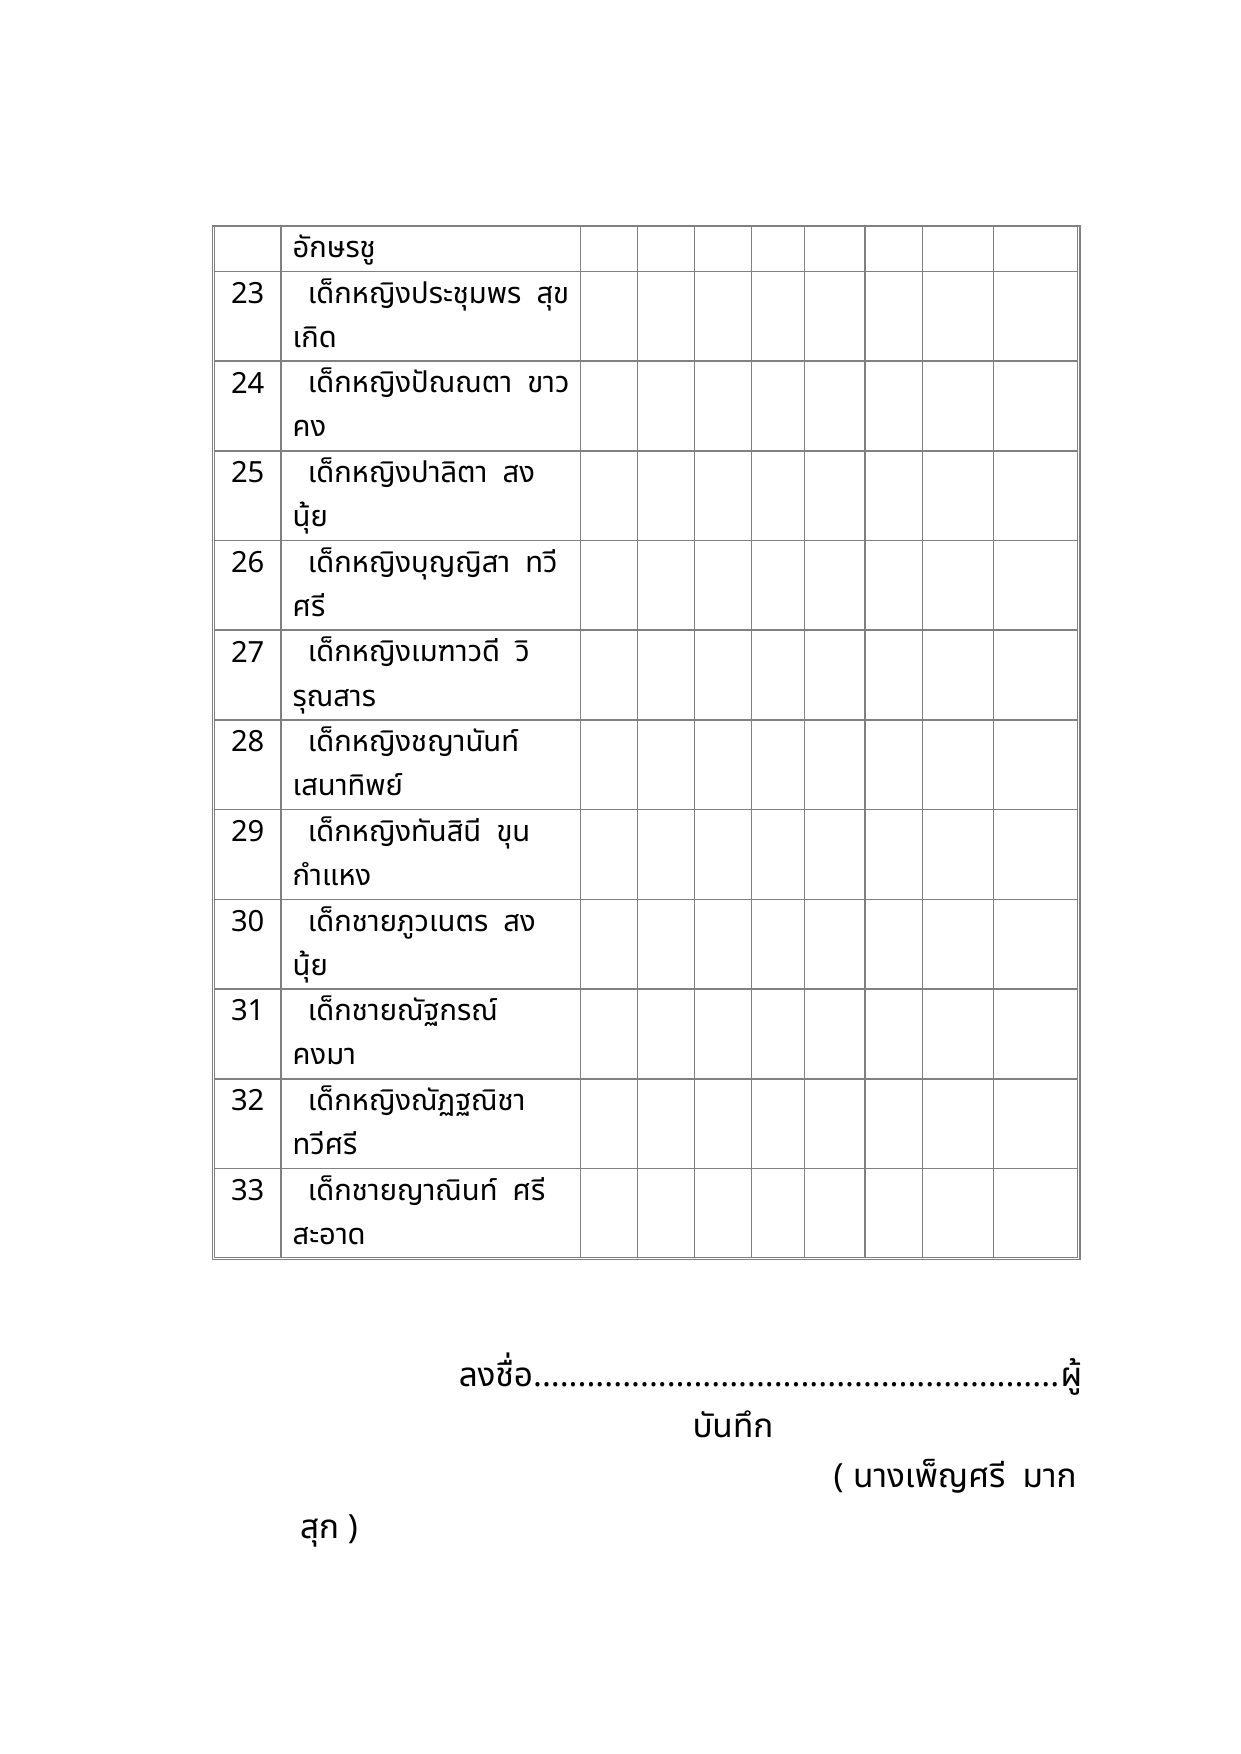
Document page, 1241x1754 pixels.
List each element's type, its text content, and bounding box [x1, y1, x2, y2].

text ( นางเพ็ญศรี มากสุก ) [300, 1452, 1090, 1553]
table_cell [581, 272, 637, 360]
table_cell 32 [215, 1080, 280, 1167]
table_cell [866, 227, 922, 271]
table_cell [994, 990, 1077, 1078]
table_cell [805, 721, 864, 809]
table_cell [752, 631, 804, 719]
table_cell [752, 990, 804, 1078]
table_cell [752, 227, 804, 271]
table_cell [695, 990, 751, 1078]
table_cell [923, 272, 993, 360]
table_cell [866, 810, 922, 898]
table_cell [638, 541, 694, 629]
table_cell [805, 900, 864, 988]
table_cell [866, 721, 922, 809]
table_cell [638, 227, 694, 271]
table_cell [994, 541, 1077, 629]
table_cell [581, 1080, 637, 1167]
table_cell [994, 810, 1077, 898]
table_cell [695, 721, 751, 809]
table_cell เด็กหญิงบุญญิสา ทวีศรี [282, 541, 580, 629]
table_cell [994, 631, 1077, 719]
table_cell [581, 452, 637, 540]
table_cell [805, 631, 864, 719]
table_cell [695, 900, 751, 988]
table_cell [581, 362, 637, 450]
table_cell [805, 227, 864, 271]
table_cell [866, 990, 922, 1078]
table_cell [695, 541, 751, 629]
table_cell [695, 272, 751, 360]
table_cell [994, 721, 1077, 809]
table_cell [581, 1169, 637, 1257]
table_cell [752, 452, 804, 540]
table_cell เด็กหญิงปาลิตา สงนุ้ย [282, 452, 580, 540]
table_cell [923, 1169, 993, 1257]
table_cell 24 [215, 362, 280, 450]
table_cell [805, 452, 864, 540]
table_cell เด็กชายณัฐกรณ์ คงมา [282, 990, 580, 1078]
table_cell [752, 1080, 804, 1167]
table_cell [923, 1080, 993, 1167]
table_cell [581, 721, 637, 809]
text ลงชื่อ...........................................................ผู้บันทึก [375, 1351, 1090, 1452]
table_cell [866, 1080, 922, 1167]
table_cell [638, 900, 694, 988]
table_cell [638, 631, 694, 719]
table_cell [638, 1080, 694, 1167]
table_cell 22 [215, 227, 280, 271]
table_cell เด็กหญิงเมฑาวดี วิรุณสาร [282, 631, 580, 719]
table_cell [805, 1169, 864, 1257]
table_cell [866, 1169, 922, 1257]
table_cell [752, 541, 804, 629]
table_cell [638, 990, 694, 1078]
table_cell [695, 1169, 751, 1257]
table_cell เด็กชายญาณินท์ ศรีสะอาด [282, 1169, 580, 1257]
table_cell [866, 900, 922, 988]
table_cell [805, 990, 864, 1078]
table_cell [805, 362, 864, 450]
table_cell [994, 1169, 1077, 1257]
table_cell 33 [215, 1169, 280, 1257]
table_cell [638, 362, 694, 450]
table_cell [994, 452, 1077, 540]
table_cell 31 [215, 990, 280, 1078]
table_cell [923, 362, 993, 450]
table_cell [752, 721, 804, 809]
table_cell [994, 1080, 1077, 1167]
table_cell [994, 227, 1077, 271]
table_cell [866, 541, 922, 629]
table_cell [752, 362, 804, 450]
table_cell [752, 272, 804, 360]
table_cell [638, 1169, 694, 1257]
table_cell [923, 810, 993, 898]
table_cell [805, 1080, 864, 1167]
table_cell [581, 631, 637, 719]
table_cell เด็กหญิงณัฏฐณิชา ทวีศรี [282, 1080, 580, 1167]
table_cell [695, 1080, 751, 1167]
table_cell [581, 810, 637, 898]
table_cell [695, 362, 751, 450]
table_cell [638, 810, 694, 898]
table_cell [695, 452, 751, 540]
table_cell 25 [215, 452, 280, 540]
table_cell [695, 810, 751, 898]
table_cell [638, 452, 694, 540]
table_cell [638, 272, 694, 360]
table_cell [282, 227, 580, 271]
table_cell [923, 721, 993, 809]
table_cell [866, 631, 922, 719]
table_cell [805, 541, 864, 629]
table_cell 29 [215, 810, 280, 898]
table_cell [752, 1169, 804, 1257]
table_cell [994, 272, 1077, 360]
table_cell 27 [215, 631, 280, 719]
table_cell เด็กหญิงชญานันท์ เสนาทิพย์ [282, 721, 580, 809]
table_cell [752, 810, 804, 898]
table_cell เด็กชายภูวเนตร สงนุ้ย [282, 900, 580, 988]
table_cell [866, 362, 922, 450]
table_cell [923, 990, 993, 1078]
table_cell [923, 452, 993, 540]
table_cell [695, 227, 751, 271]
table_cell [581, 541, 637, 629]
table_cell [581, 900, 637, 988]
table_cell 28 [215, 721, 280, 809]
table_cell เด็กหญิงทันสินี ขุนกำแหง [282, 810, 580, 898]
table_cell [866, 272, 922, 360]
table_cell [994, 362, 1077, 450]
table_cell 23 [215, 272, 280, 360]
table_cell [866, 452, 922, 540]
table_cell เด็กหญิงประชุมพร สุขเกิด [282, 272, 580, 360]
table_cell [923, 631, 993, 719]
table_cell [923, 541, 993, 629]
table_cell [994, 900, 1077, 988]
table_cell [805, 810, 864, 898]
table_cell [581, 227, 637, 271]
table_cell [752, 900, 804, 988]
table_cell เด็กหญิงปัณณตา ขาวคง [282, 362, 580, 450]
table_cell [805, 272, 864, 360]
table_cell [695, 631, 751, 719]
table_cell [638, 721, 694, 809]
table_cell 26 [215, 541, 280, 629]
table_cell [581, 990, 637, 1078]
table_cell 30 [215, 900, 280, 988]
table_cell [923, 900, 993, 988]
table_cell [923, 227, 993, 271]
